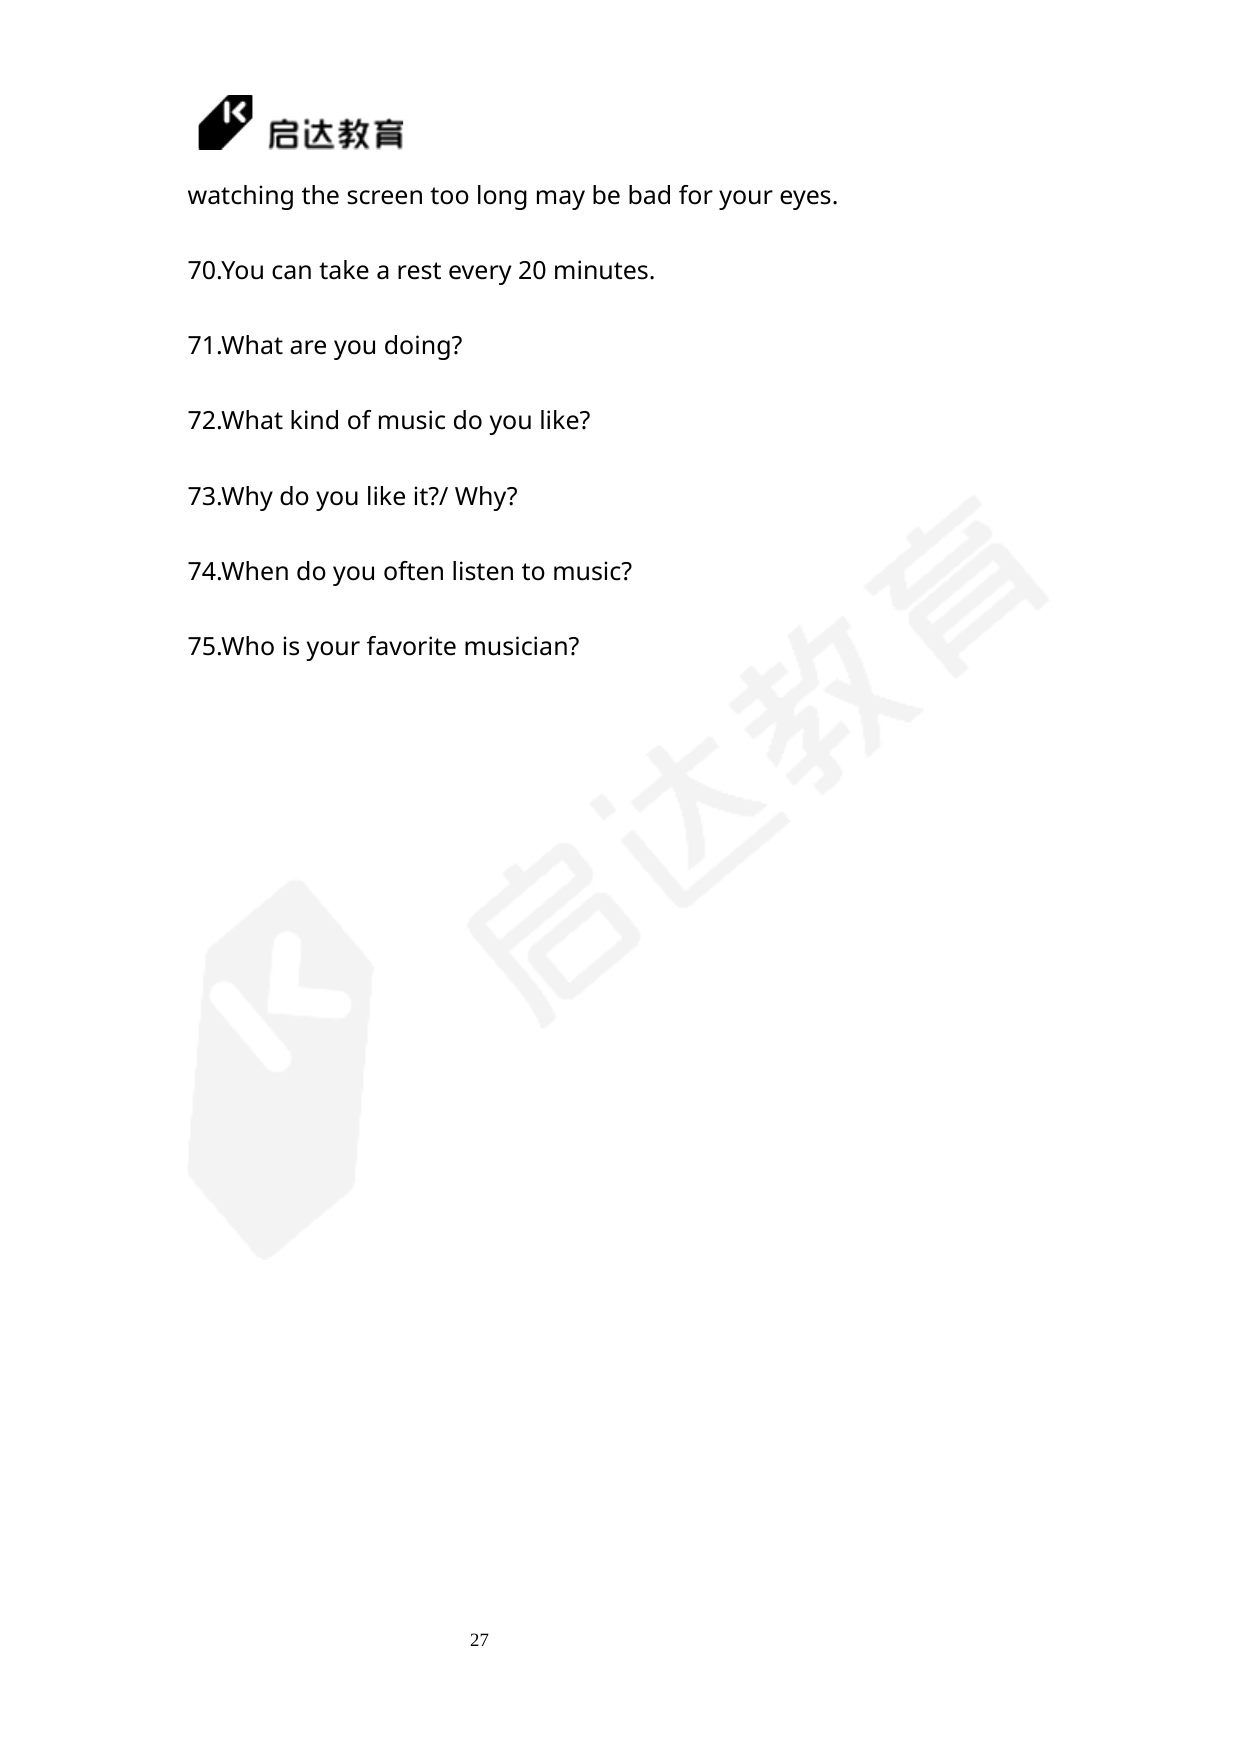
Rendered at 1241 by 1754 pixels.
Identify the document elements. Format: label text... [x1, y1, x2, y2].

picture [198, 95, 404, 150]
text 69. You’ve got little chance of talking with teachers and classmates and watching the screen too long may be bad for your eyes. [187, 162, 1053, 227]
text 72.What kind of music do you like? [187, 388, 1053, 453]
text 70.You can take a rest every 20 minutes. [187, 237, 1053, 302]
text 71.What are you doing? [187, 312, 1053, 377]
text 74.When do you often listen to music? [187, 538, 1053, 603]
text 75.Who is your favorite musician? [187, 613, 1053, 678]
text 73.Why do you like it?/ Why? [187, 463, 1053, 528]
